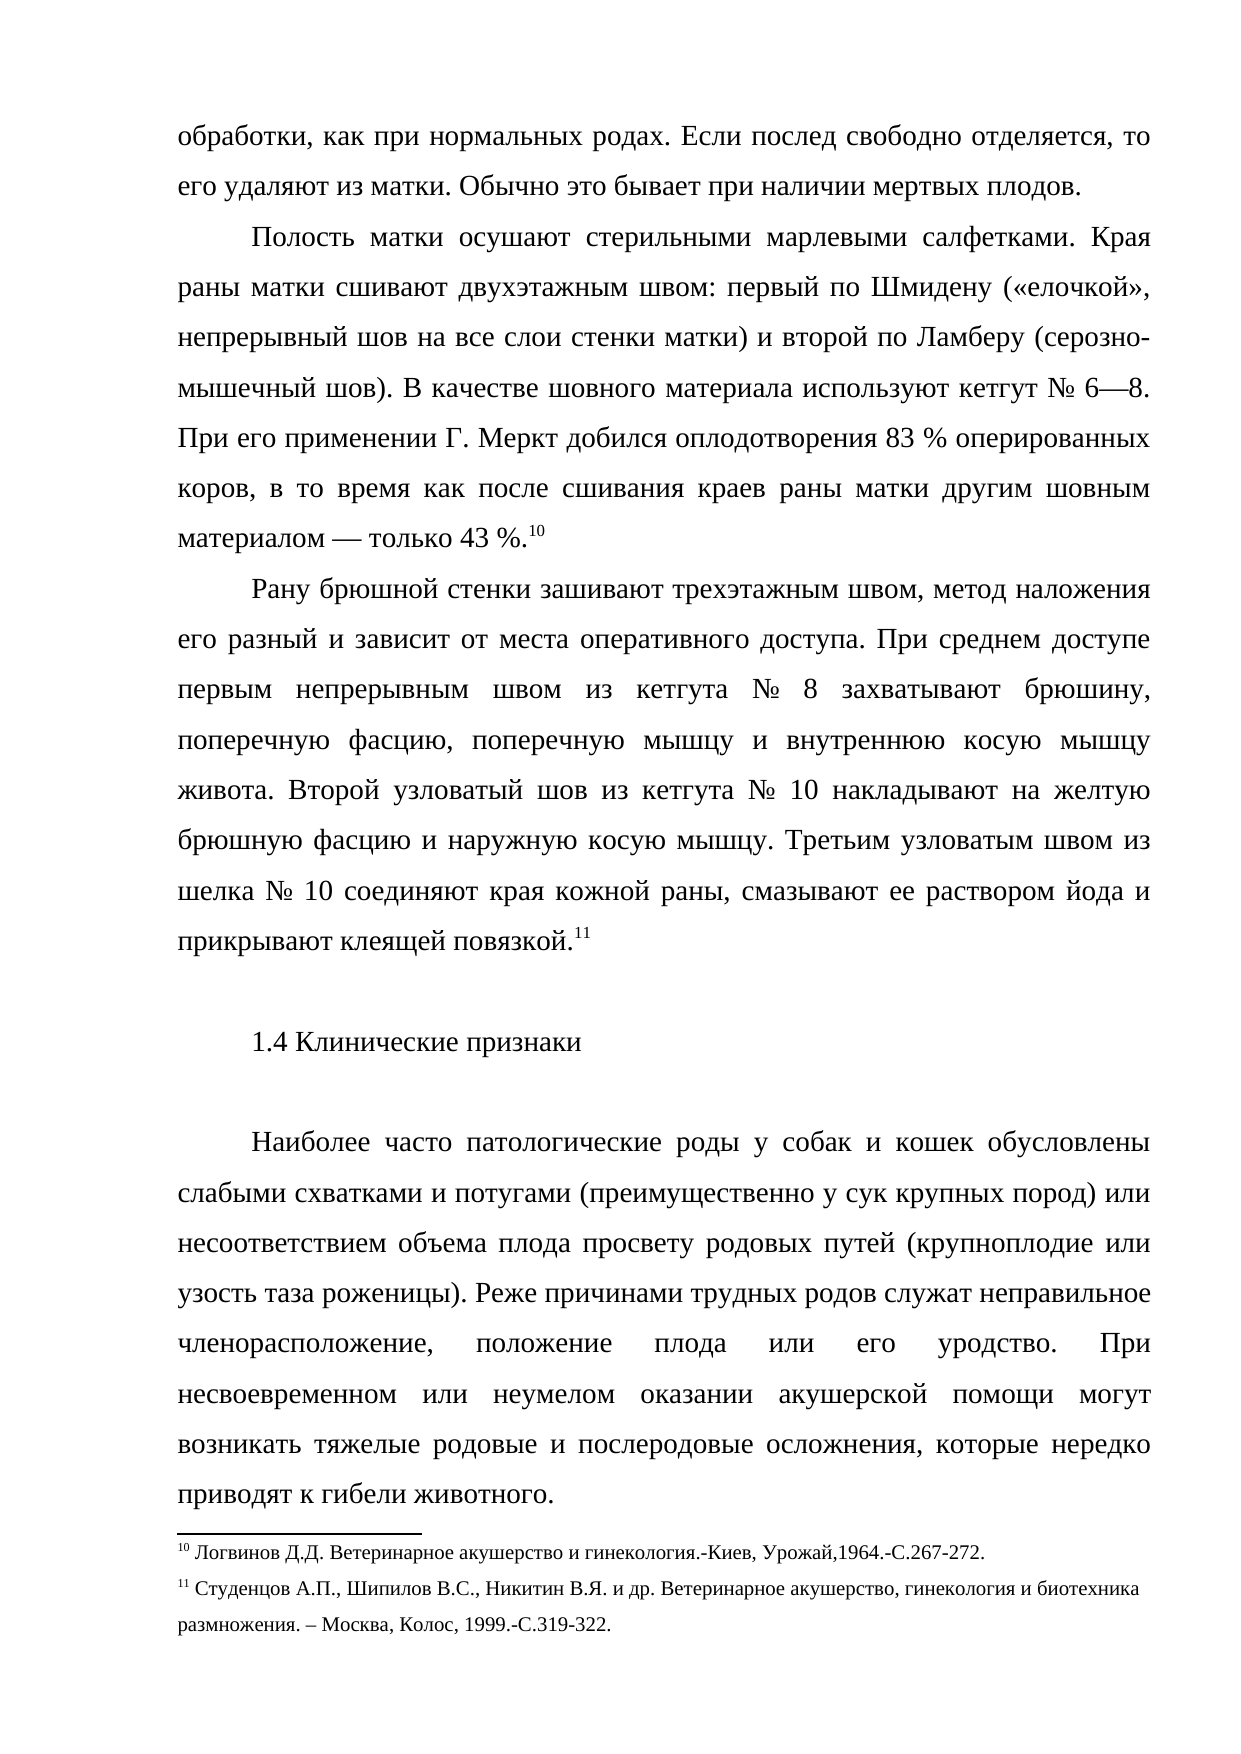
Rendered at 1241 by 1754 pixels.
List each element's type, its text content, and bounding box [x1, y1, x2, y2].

text Наиболее часто патологические роды у собак и кошек обусловлены слабыми схватками и потугами (преимущественно у сук крупных пород) или несоответствием объема плода просвету родовых путей (крупноплодие или узость таза роженицы). Реже причинами трудных родов служат неправильное членорасположение, положение плода или его уродство. При несвоевременном или неумелом оказании акушерской помощи могут возникать тяжелые родовые и послеродовые осложнения, которые нередко приводят к гибели животного. [177, 1124, 1152, 1510]
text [177, 118, 1152, 202]
text Рану брюшной стенки зашивают трехэтажным швом, метод наложения его разный и зависит от места оперативного доступа. При среднем доступе первым непрерывным швом из кетгута № 8 захватывают брюшину, поперечную фасцию, поперечную мышцу и внутреннюю косую мышцу живота. Второй узловатый шов из кетгута № 10 накладывают на желтую брюшную фасцию и наружную косую мышцу. Третьим узловатым швом из шелка № 10 соединяют края кожной раны, смазывают ее раствором йода и прикрывают клеящей повязкой. [177, 571, 1152, 957]
text 1.4 Клинические признаки [177, 1024, 1152, 1057]
text Полость матки осушают стерильными марлевыми салфетками. Края раны матки сшивают двухэтажным швом: первый по Шмидену («елочкой», непрерывный шов на все слои стенки матки) и второй по Ламберу (серозно-мышечный шов). В качестве шовного материала используют кетгут № 6—8. При его применении Г. Меркт добился оплодотворения 83 % оперированных коров, в то время как после сшивания краев раны матки другим шовным материалом — только 43 %. [177, 219, 1152, 554]
